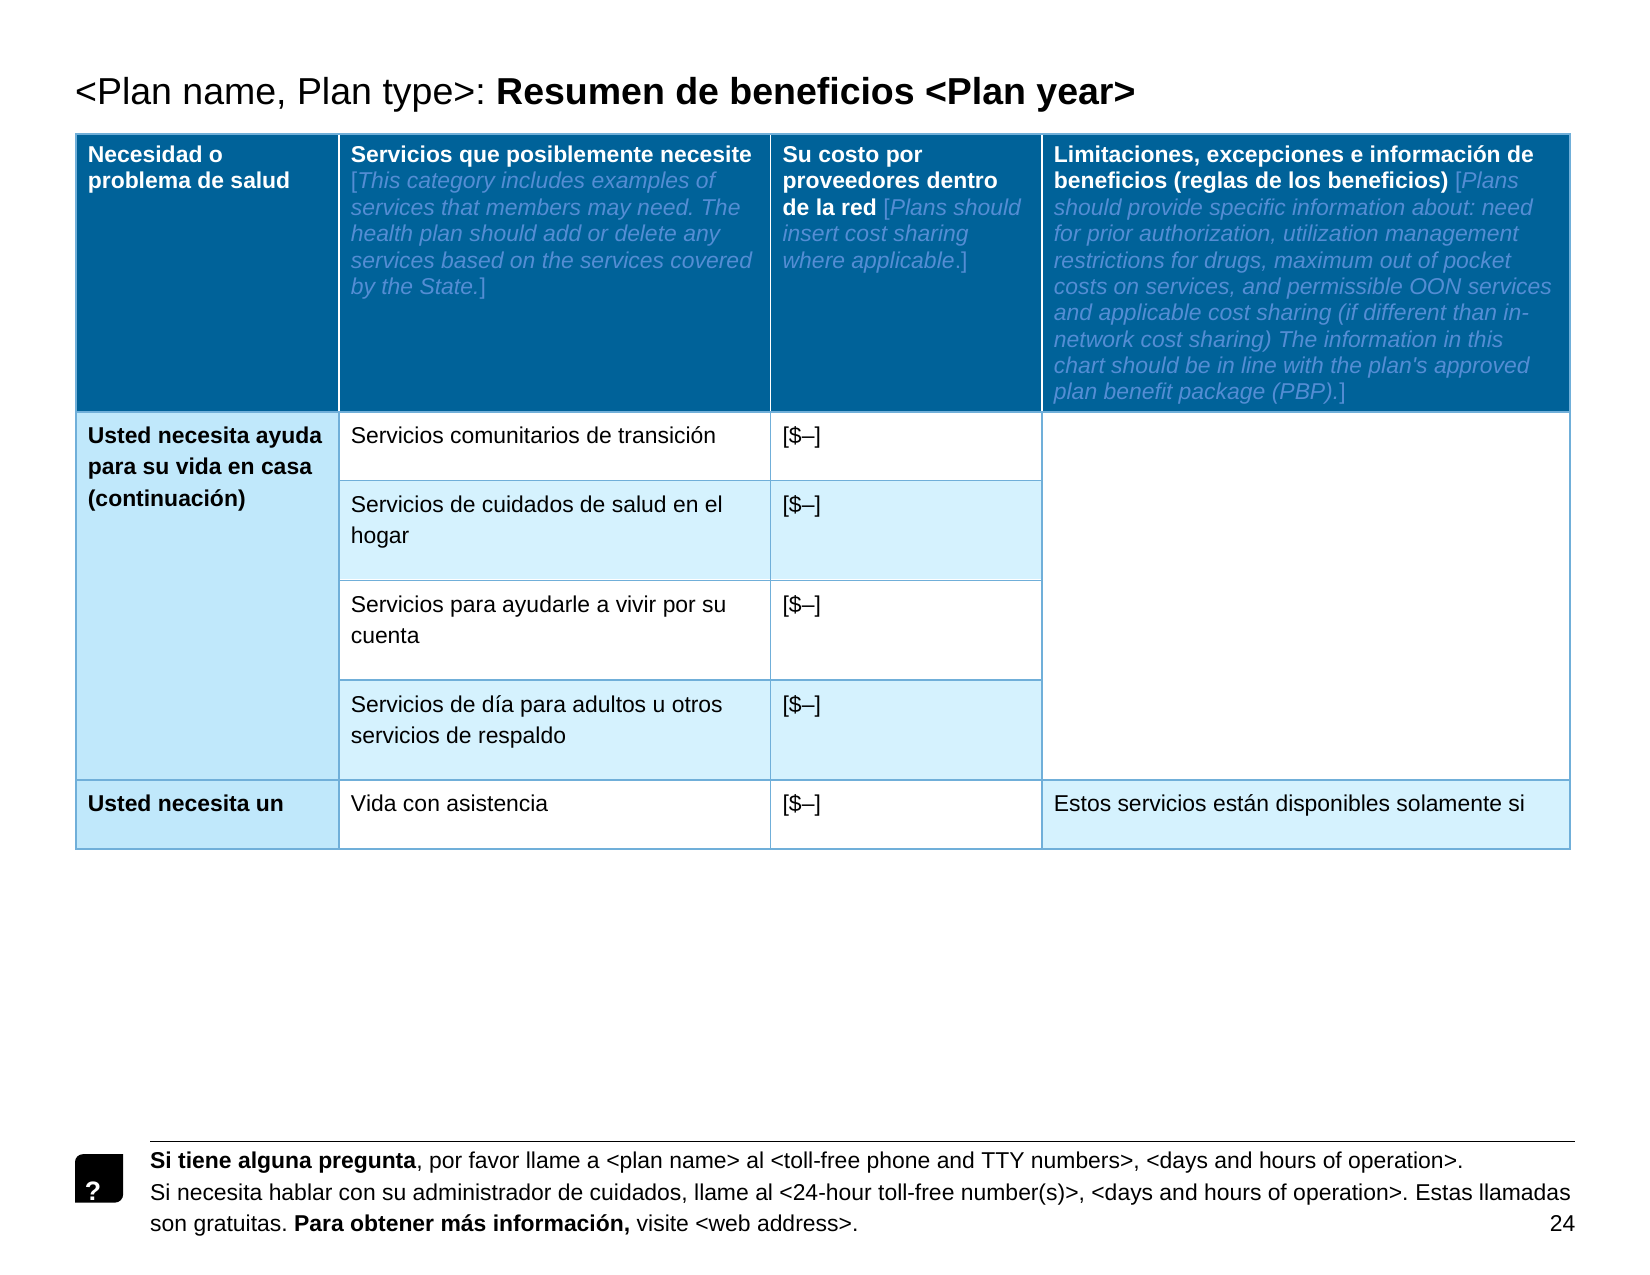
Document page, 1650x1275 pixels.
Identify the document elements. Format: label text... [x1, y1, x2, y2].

table_cell [$–] [771, 781, 1041, 848]
table_cell Usted necesita un lugar dónde vivir con personas disponibles para ayudarle [77, 781, 338, 848]
table_cell [$–] [771, 581, 1041, 679]
table_cell Servicios de cuidados de salud en el hogar [340, 481, 770, 579]
table_cell Vida con asistencia [340, 781, 770, 848]
table_cell [$–] [771, 413, 1041, 479]
table_header Su costo por proveedores dentro de la red [Plans should insert cost sharing where applicable.] [771, 135, 1041, 411]
table_header Necesidad o problema de salud [77, 135, 338, 411]
table_header Limitaciones, excepciones e información de beneficios (reglas de los beneficios) [Plans should provide specific information about: need for prior authorization, utilization management restrictions for drugs, maximum out of pocket costs on services, and permissible OON services and applicable cost sharing (if different than in-network cost sharing) The information in this chart should be in line with the plan's approved plan benefit package (PBP).] [1043, 135, 1569, 411]
table_cell Usted necesita ayuda para su vida en casa (continuación) [77, 413, 338, 779]
table_cell Estos servicios están disponibles solamente si Ohio Medicaid ha determinado su necesidad de cuidados a largo plazo. Usted puede ser responsable del pago de una "responsabilidad civil del paciente" por los costos del hogar para personas de la tercera edad o servicios de exención cubiertos a través de su beneficio de Medicaid. El Departamento de trabajo y servicios familiares determinará si sus ingresos y ciertos gastos requieren que usted tenga una responsabilidad civil del paciente. [1043, 781, 1569, 848]
table_cell Servicios de día para adultos u otros servicios de respaldo [340, 681, 770, 779]
table_header Servicios que posiblemente necesite [This category includes examples of services that members may need. The health plan should add or delete any services based on the services covered by the State.] [340, 135, 770, 411]
table_cell [$–] [771, 681, 1041, 779]
table_cell Servicios comunitarios de transición [340, 413, 770, 479]
table_cell [$–] [771, 481, 1041, 579]
table_cell Servicios para ayudarle a vivir por su cuenta [340, 581, 770, 679]
